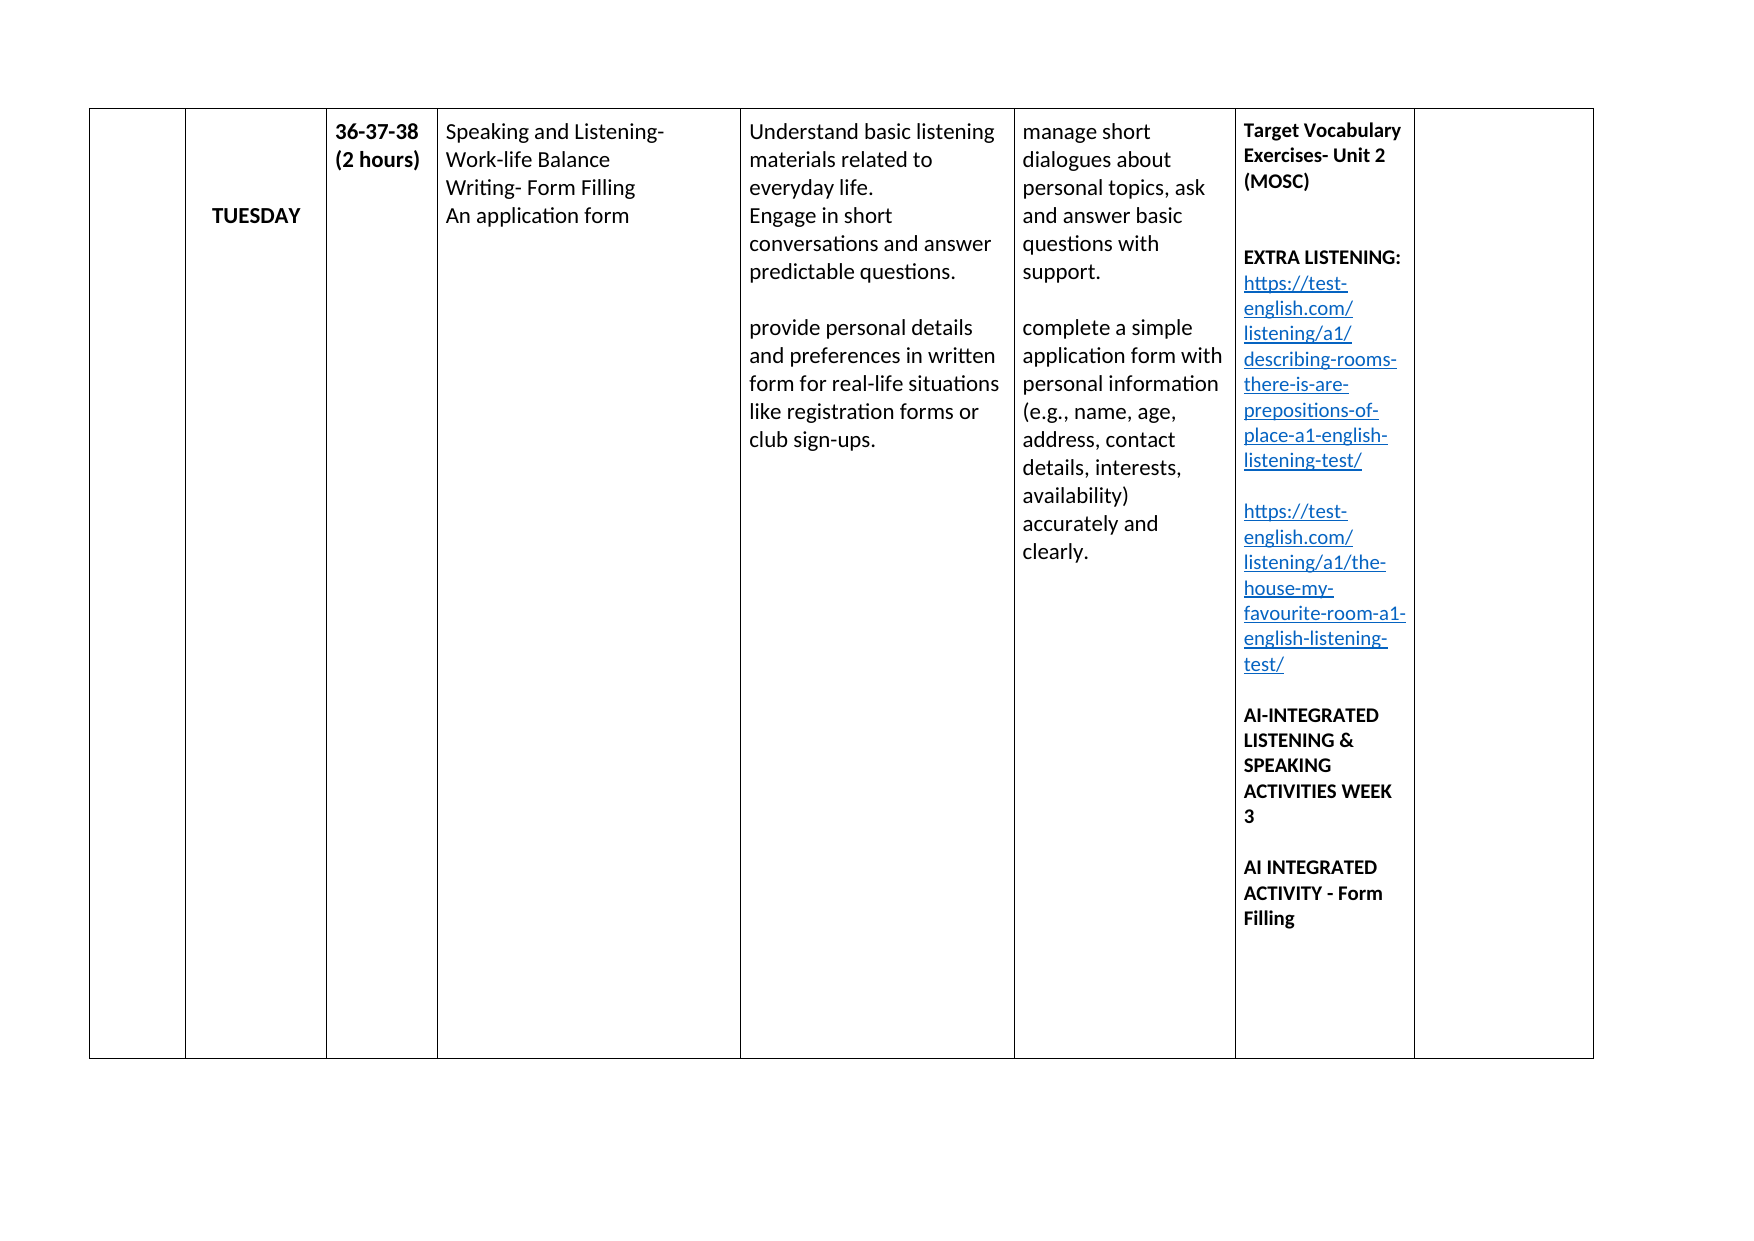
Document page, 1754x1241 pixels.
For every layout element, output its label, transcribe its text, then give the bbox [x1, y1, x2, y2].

table_cell 36-37-38 (2 hours) [327, 109, 437, 1057]
table_cell Understand basic listening materials related to everyday life. Engage in short conversations and answer predictable questions. provide personal details and preferences in written form for real-life situations like registration forms or club sign-ups. [741, 109, 1014, 1057]
table_cell Speaking and Listening- Work-life Balance Writing- Form Filling An application form [438, 109, 740, 1057]
table_cell TUESDAY [186, 109, 326, 1057]
table_cell Target Vocabulary Exercises- Unit 2 (MOSC) EXTRA LISTENING: https://test-english.com/listening/a1/describing-rooms-there-is-are-prepositions-of-place-a1-english-listening-test/ https://test-english.com/listening/a1/the-house-my-favourite-room-a1-english-listening-test/ AI-INTEGRATED LISTENING & SPEAKING ACTIVITIES WEEK 3 AI Integrated Activity - Form Filling [1236, 109, 1414, 1057]
table_cell manage short dialogues about personal topics, ask and answer basic questions with support. complete a simple application form with personal information (e.g., name, age, address, contact details, interests, availability) accurately and clearly. [1015, 109, 1235, 1057]
table_cell [1415, 109, 1593, 1057]
